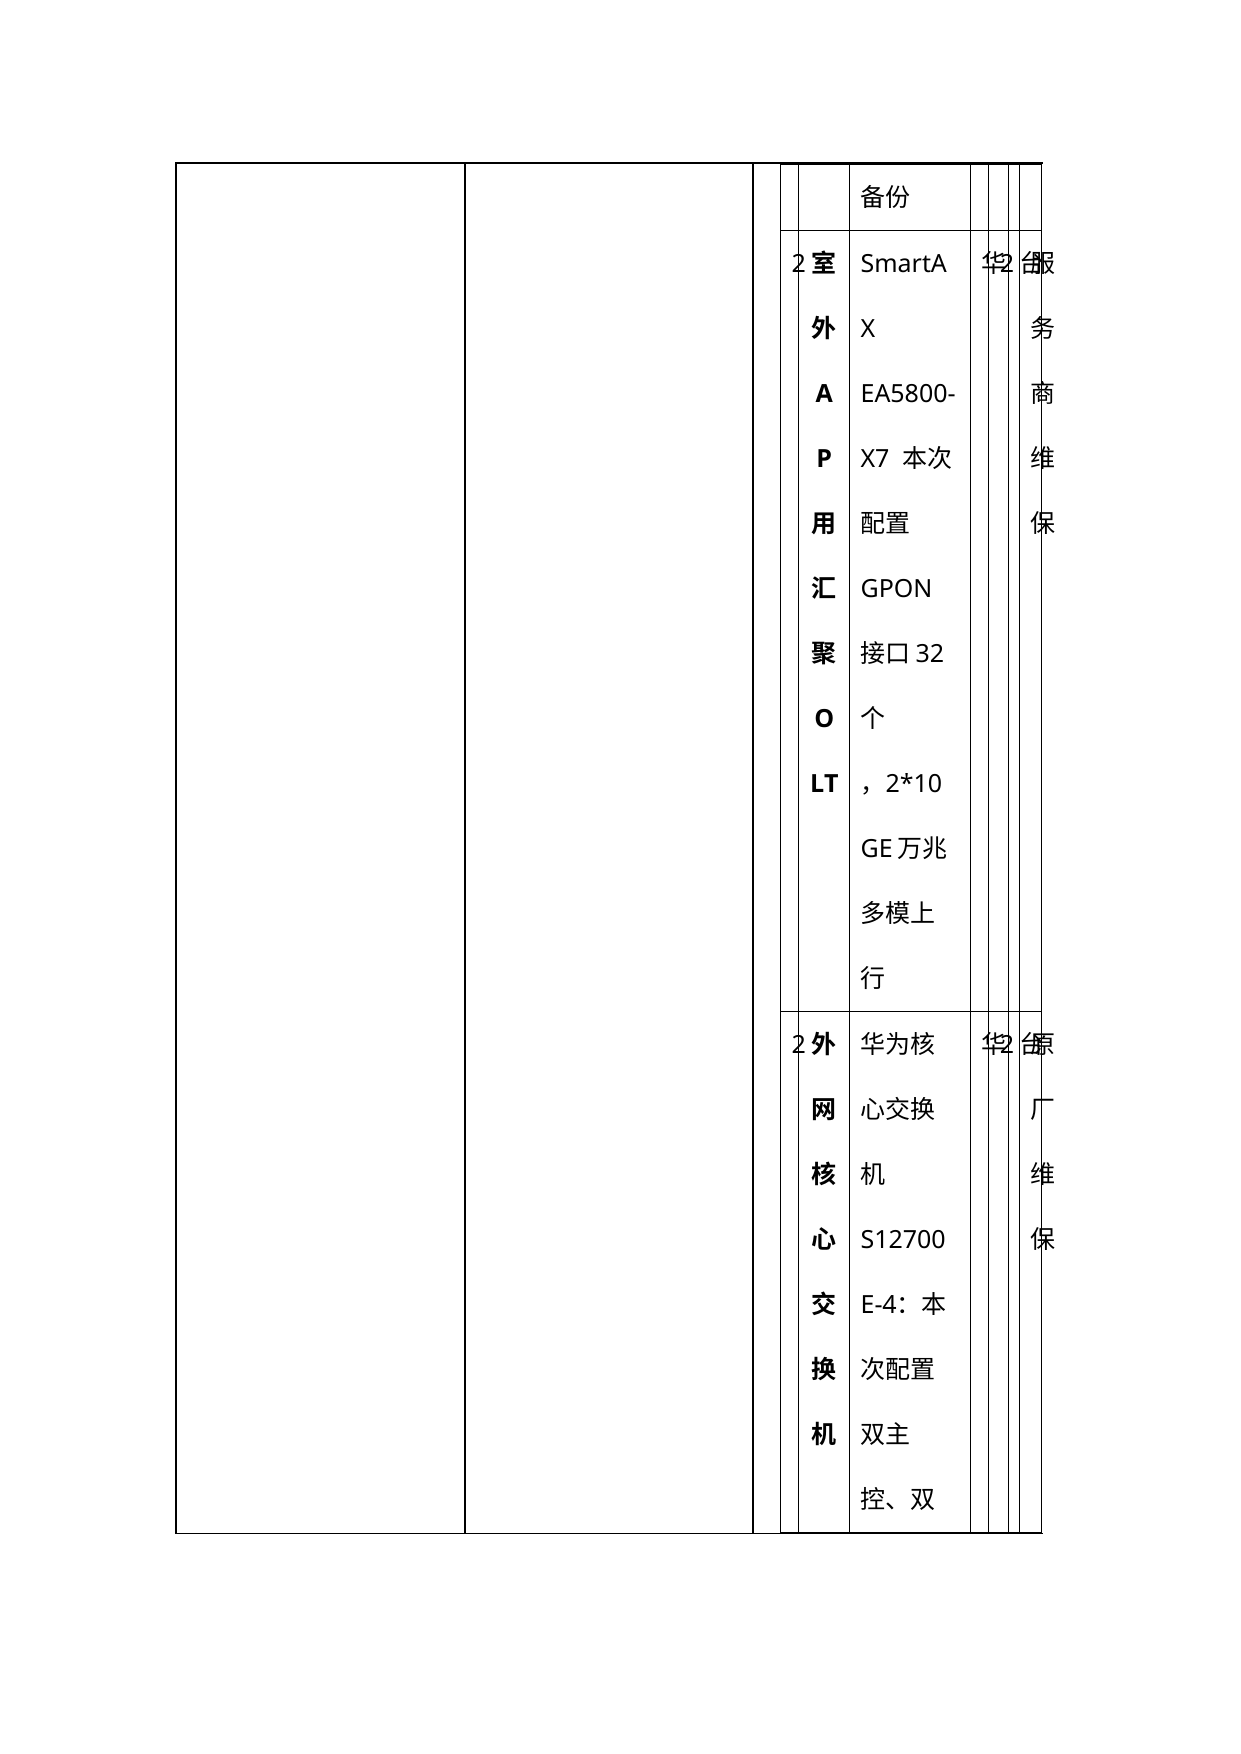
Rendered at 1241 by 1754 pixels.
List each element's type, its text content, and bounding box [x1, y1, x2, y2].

table_cell 一、数据机房附属设备设施 二、网络和安全设备 三、服务器及存储 远程医疗平台设备维保 项目招标需求汇总表 [971, 231, 988, 1011]
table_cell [850, 165, 970, 230]
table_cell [971, 165, 988, 230]
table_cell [989, 1049, 1008, 1532]
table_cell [1009, 1012, 1019, 1532]
table_cell 一、数据机房附属设备设施 二、网络和安全设备 三、服务器及存储 远程医疗平台设备维保 项目招标需求汇总表 [799, 231, 849, 1011]
table_cell 一、数据机房附属设备设施 二、网络和安全设备 三、服务器及存储 远程医疗平台设备维保 项目招标需求汇总表 [1020, 231, 1041, 1011]
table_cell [971, 1012, 988, 1532]
table_cell 一、数据机房附属设备设施 二、网络和安全设备 三、服务器及存储 远程医疗平台设备维保 项目招标需求汇总表 [850, 231, 970, 1011]
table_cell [754, 164, 780, 1533]
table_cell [799, 165, 849, 230]
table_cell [850, 1012, 970, 1532]
table_cell 1 [177, 164, 464, 1533]
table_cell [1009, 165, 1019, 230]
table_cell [1020, 1012, 1041, 1532]
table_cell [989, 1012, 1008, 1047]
table_cell 一、数据机房附属设备设施 二、网络和安全设备 三、服务器及存储 远程医疗平台设备维保 项目招标需求汇总表 [989, 268, 1008, 1011]
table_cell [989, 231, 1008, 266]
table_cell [1020, 165, 1041, 230]
table_cell 一、数据机房附属设备设施 二、网络和安全设备 三、服务器及存储 远程医疗平台设备维保 项目招标需求汇总表 [781, 231, 798, 1011]
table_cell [781, 1012, 798, 1532]
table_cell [989, 165, 1008, 230]
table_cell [799, 1012, 849, 1532]
table_cell [466, 164, 752, 1533]
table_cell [781, 165, 798, 230]
